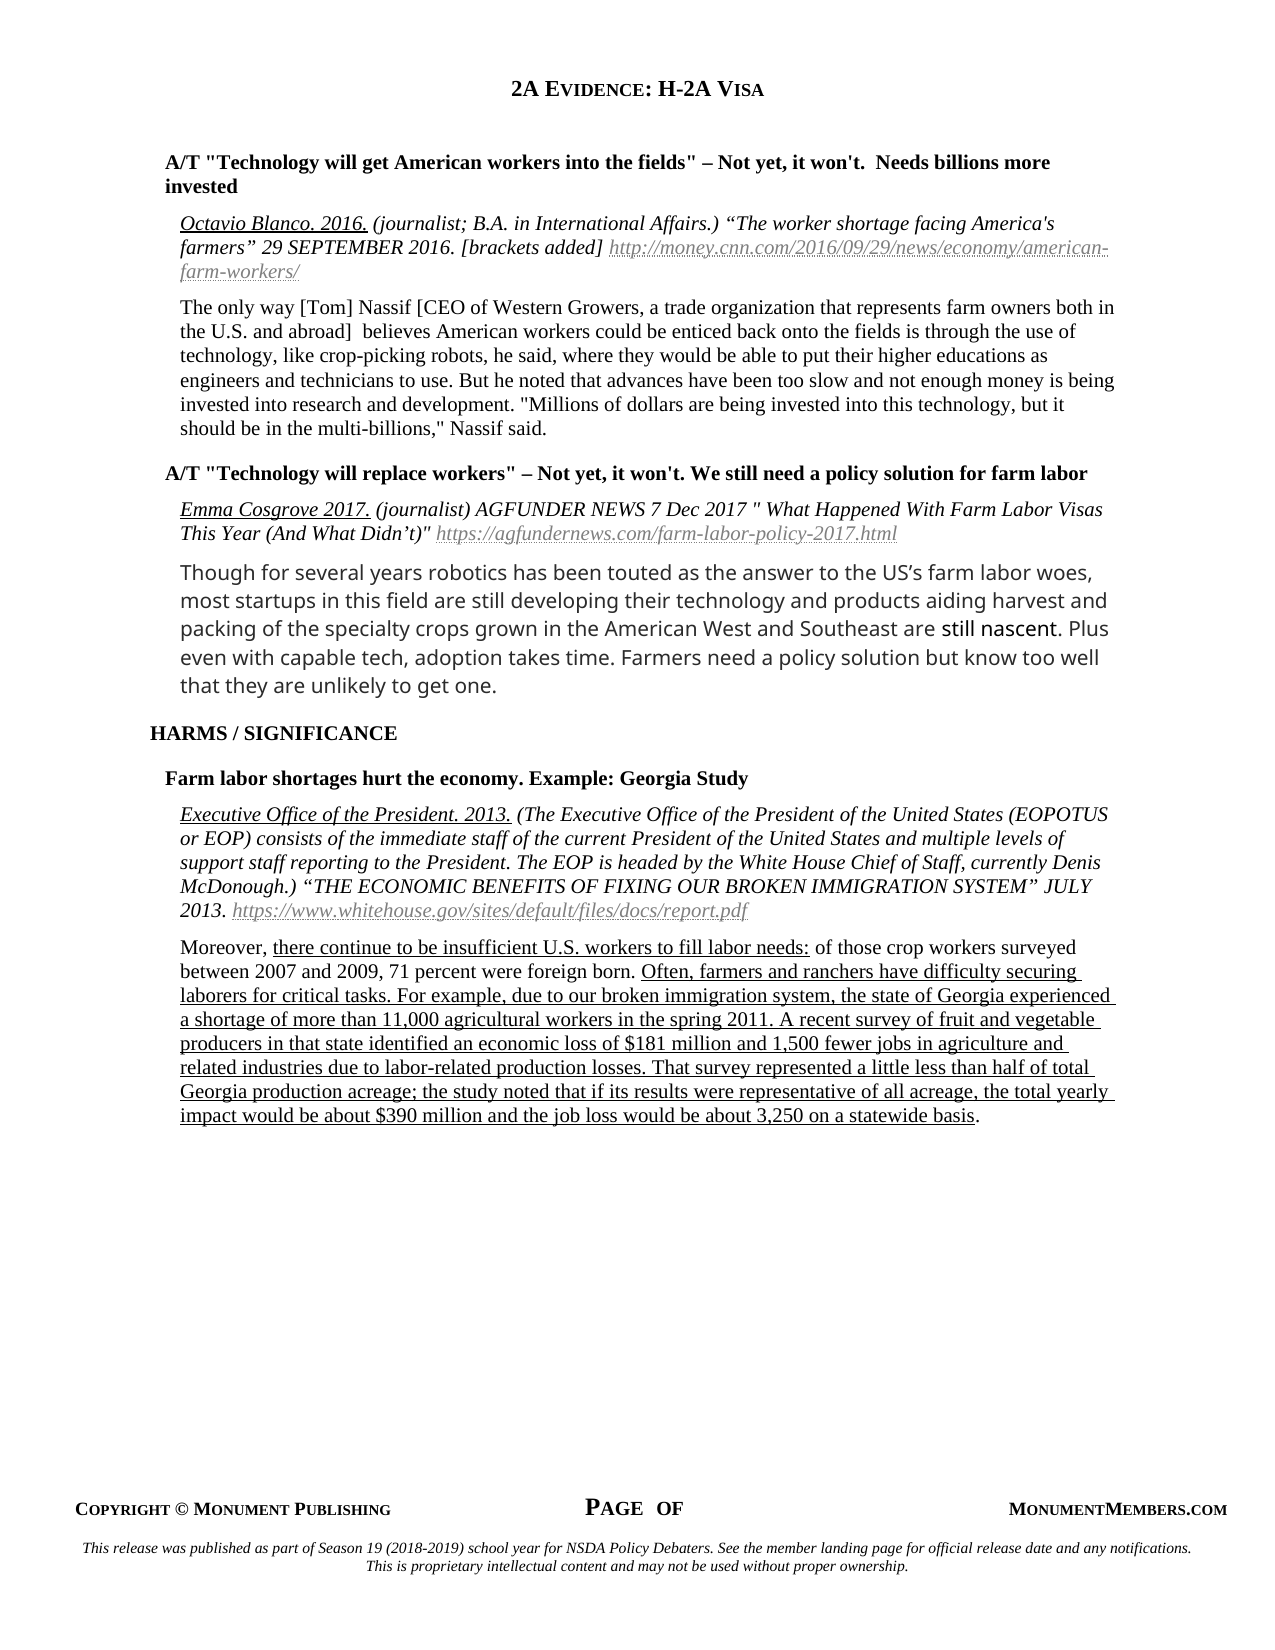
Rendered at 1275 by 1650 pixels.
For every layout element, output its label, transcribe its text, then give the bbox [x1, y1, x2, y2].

text Emma Cosgrove 2017. (journalist) AGFUNDER NEWS 7 Dec 2017 " What Happened With Farm Labor Visas This Year (And What Didn’t)" https://agfundernews.com/farm-labor-policy-2017.html [180, 497, 1125, 545]
text Though for several years robotics has been touted as the answer to the US’s farm labor woes, most startups in this field are still developing their technology and products aiding harvest and packing of the specialty crops grown in the American West and Southeast are still nascent. Plus even with capable tech, adoption takes time. Farmers need a policy solution but know too well that they are unlikely to get one. [180, 558, 1125, 700]
text A/T "Technology will replace workers" – Not yet, it won't. We still need a policy solution for farm labor [165, 461, 1125, 484]
text Octavio Blanco. 2016. (journalist; B.A. in International Affairs.) “The worker shortage facing America's farmers” 29 SEPTEMBER 2016. [brackets added] http://money.cnn.com/2016/09/29/news/economy/american-farm-workers/ [180, 211, 1125, 283]
text HARMS / SIGNIFICANCE [150, 721, 1125, 745]
text Executive Office of the President. 2013. (The Executive Office of the President of the United States (EOPOTUS or EOP) consists of the immediate staff of the current President of the United States and multiple levels of support staff reporting to the President. The EOP is headed by the White House Chief of Staff, currently Denis McDonough.) “THE ECONOMIC BENEFITS OF FIXING OUR BROKEN IMMIGRATION SYSTEM” JULY 2013. https://www.whitehouse.gov/sites/default/files/docs/report.pdf [180, 802, 1125, 922]
text Farm labor shortages hurt the economy. Example: Georgia Study [165, 766, 1125, 790]
text The only way [Tom] Nassif [CEO of Western Growers, a trade organization that represents farm owners both in the U.S. and abroad] believes American workers could be enticed back onto the fields is through the use of technology, like crop-picking robots, he said, where they would be able to put their higher educations as engineers and technicians to use. But he noted that advances have been too slow and not enough money is being invested into research and development. "Millions of dollars are being invested into this technology, but it should be in the multi-billions," Nassif said. [180, 295, 1125, 440]
text A/T "Technology will get American workers into the fields" – Not yet, it won't. Needs billions more invested [165, 150, 1125, 198]
text Moreover, there continue to be insufficient U.S. workers to fill labor needs: of those crop workers surveyed between 2007 and 2009, 71 percent were foreign born. Often, farmers and ranchers have difficulty securing laborers for critical tasks. For example, due to our broken immigration system, the state of Georgia experienced a shortage of more than 11,000 agricultural workers in the spring 2011. A recent survey of fruit and vegetable producers in that state identified an economic loss of $181 million and 1,500 fewer jobs in agriculture and related industries due to labor-related production losses. That survey represented a little less than half of total Georgia production acreage; the study noted that if its results were representative of all acreage, the total yearly impact would be about $390 million and the job loss would be about 3,250 on a statewide basis. [180, 935, 1125, 1127]
